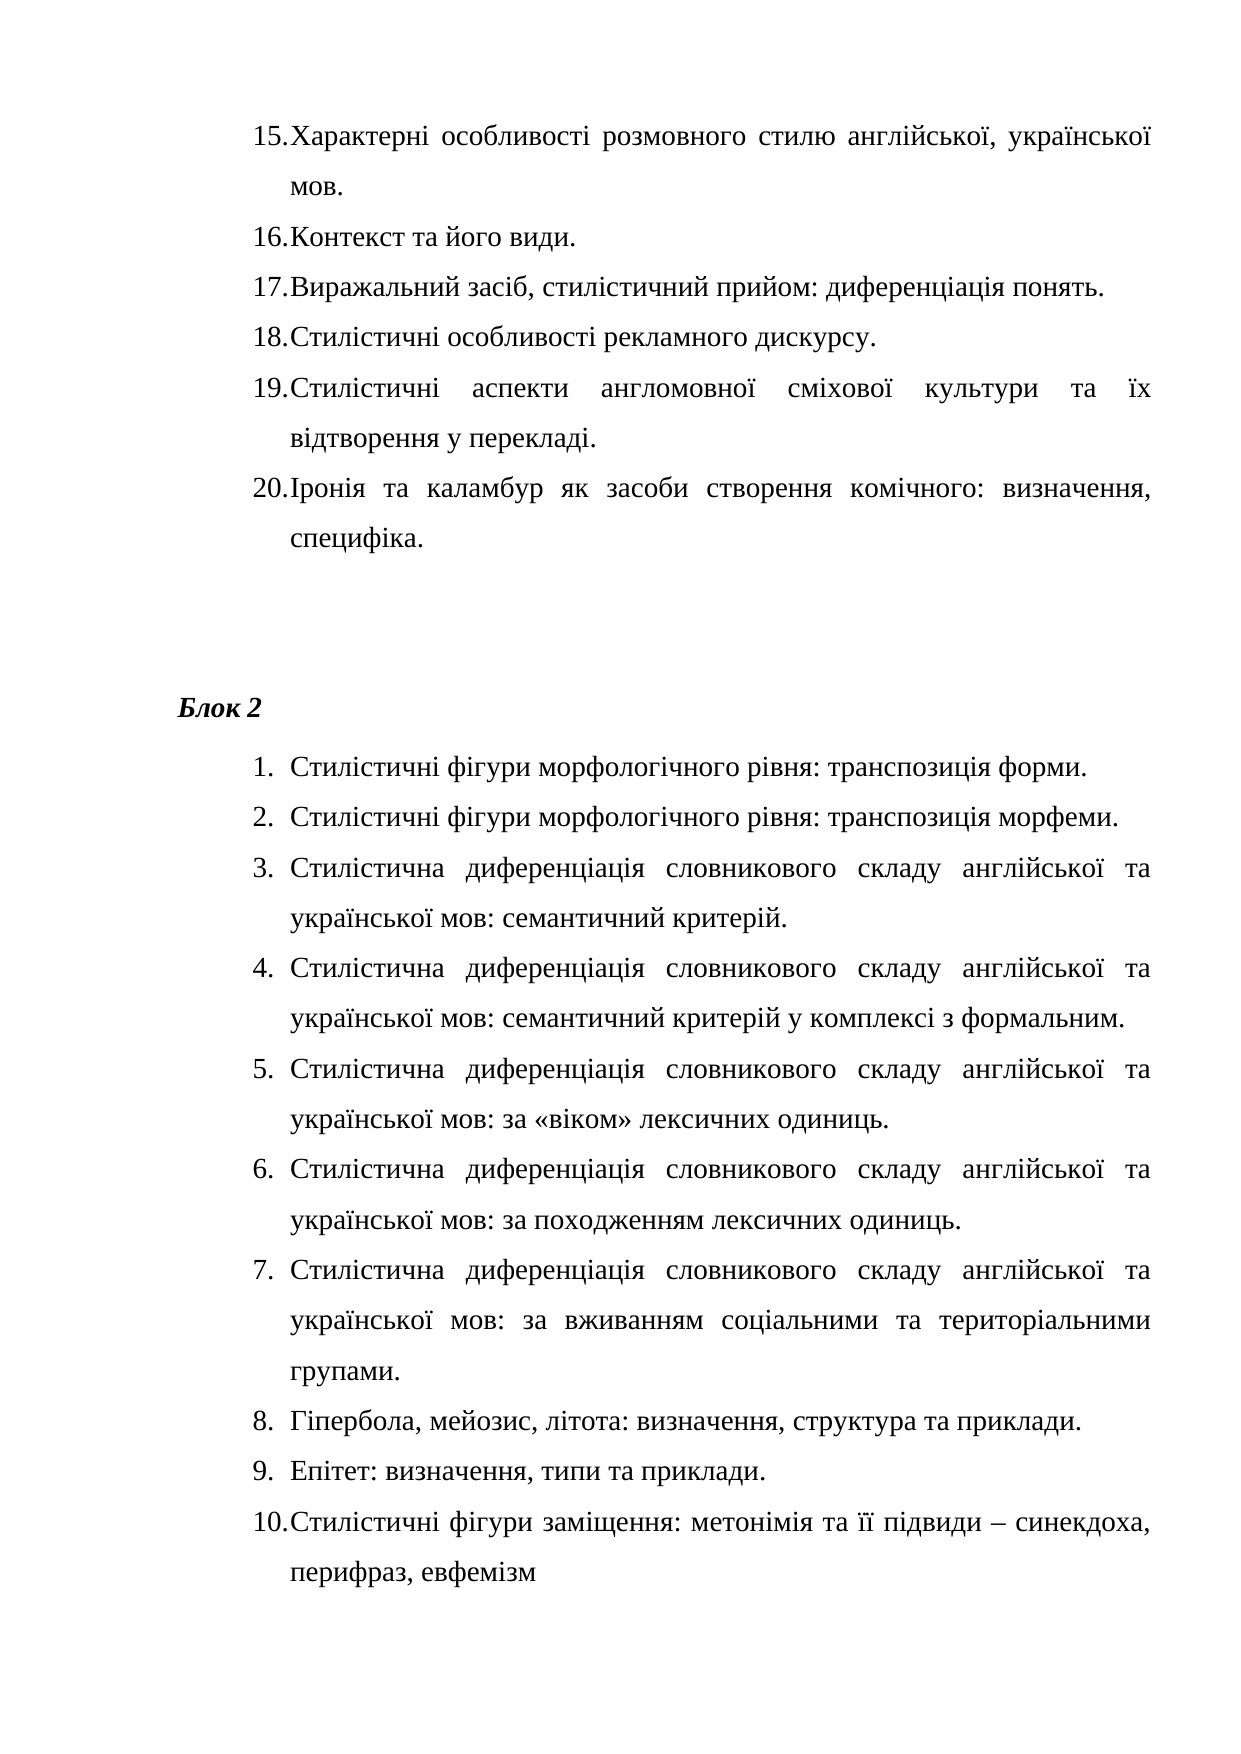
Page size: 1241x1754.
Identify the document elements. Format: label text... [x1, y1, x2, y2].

list Стилістична диференціація словникового складу англійської та української мов: за «віком» лексичних одиниць. [252, 1051, 1152, 1135]
list Стилістичні фігури заміщення: метонімія та її підвиди – синекдоха, перифраз, евфемізм [252, 1504, 1152, 1588]
list Епітет: визначення, типи та приклади. [252, 1453, 1152, 1487]
list Стилістичні особливості рекламного дискурсу. [252, 319, 1152, 353]
list Характерні особливості розмовного стилю англійської, української мов. [252, 118, 1152, 202]
text Блок 2 [177, 690, 1152, 723]
list Стилістична диференціація словникового складу англійської та української мов: за походженням лексичних одиниць. [252, 1152, 1152, 1235]
list Стилістична диференціація словникового складу англійської та української мов: семантичний критерій у комплексі з формальним. [252, 950, 1152, 1034]
list Стилістичні фігури морфологічного рівня: транспозиція морфеми. [252, 799, 1152, 833]
list Стилістичні фігури морфологічного рівня: транспозиція форми. [252, 749, 1152, 783]
list Гіпербола, мейозис, літота: визначення, структура та приклади. [252, 1403, 1152, 1437]
list Іронія та каламбур як засоби створення комічного: визначення, специфіка. [252, 470, 1152, 554]
list Стилістична диференціація словникового складу англійської та української мов: семантичний критерій. [252, 850, 1152, 933]
list Стилістичні аспекти англомовної сміхової культури та їх відтворення у перекладі. [252, 370, 1152, 453]
list Виражальний засіб, стилістичний прийом: диференціація понять. [252, 269, 1152, 303]
list Контекст та його види. [252, 219, 1152, 252]
list Стилістична диференціація словникового складу англійської та української мов: за вживанням соціальними та територіальними групами. [252, 1252, 1152, 1386]
